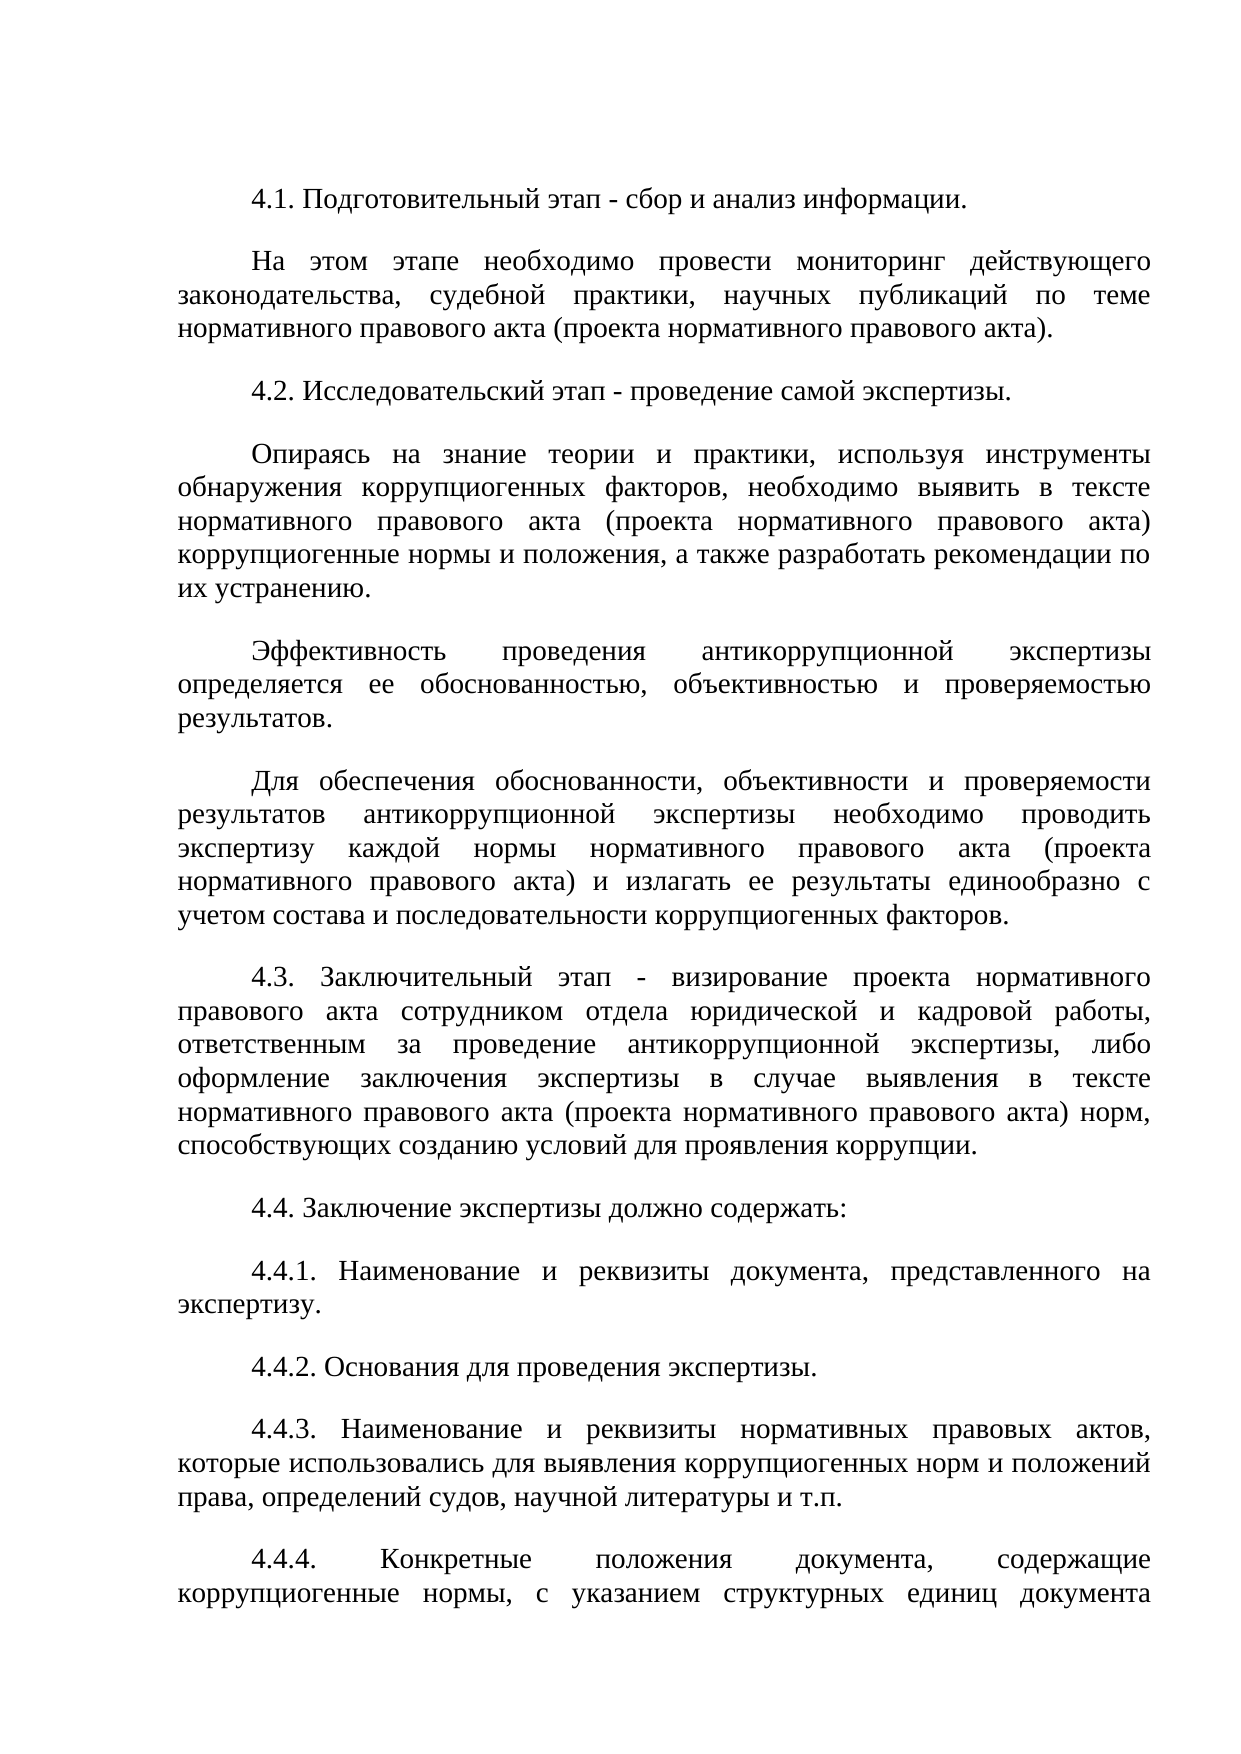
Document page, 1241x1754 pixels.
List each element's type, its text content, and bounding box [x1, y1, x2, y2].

text 4.4.1. Наименование и реквизиты документа, представленного на экспертизу. [177, 1253, 1152, 1320]
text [177, 1541, 1152, 1608]
text Опираясь на знание теории и практики, используя инструменты обнаружения коррупциогенных факторов, необходимо выявить в тексте нормативного правового акта (проекта нормативного правового акта) коррупциогенные нормы и положения, а также разработать рекомендации по их устранению. [177, 436, 1152, 604]
text Для обеспечения обоснованности, объективности и проверяемости результатов антикоррупционной экспертизы необходимо проводить экспертизу каждой нормы нормативного правового акта (проекта нормативного правового акта) и излагать ее результаты единообразно с учетом состава и последовательности коррупциогенных факторов. [177, 763, 1152, 930]
text 4.2. Исследовательский этап - проведение самой экспертизы. [177, 373, 1152, 407]
text 4.4.3. Наименование и реквизиты нормативных правовых актов, которые использовались для выявления коррупциогенных норм и положений права, определений судов, научной литературы и т.п. [177, 1412, 1152, 1512]
text 4.1. Подготовительный этап - сбор и анализ информации. [177, 181, 1152, 214]
text На этом этапе необходимо провести мониторинг действующего законодательства, судебной практики, научных публикаций по теме нормативного правового акта (проекта нормативного правового акта). [177, 243, 1152, 344]
text Эффективность проведения антикоррупционной экспертизы определяется ее обоснованностью, объективностью и проверяемостью результатов. [177, 633, 1152, 733]
text 4.4.2. Основания для проведения экспертизы. [177, 1349, 1152, 1382]
text 4.3. Заключительный этап - визирование проекта нормативного правового акта сотрудником отдела юридической и кадровой работы, ответственным за проведение антикоррупционной экспертизы, либо оформление заключения экспертизы в случае выявления в тексте нормативного правового акта (проекта нормативного правового акта) норм, способствующих созданию условий для проявления коррупции. [177, 959, 1152, 1161]
text 4.4. Заключение экспертизы должно содержать: [177, 1190, 1152, 1223]
